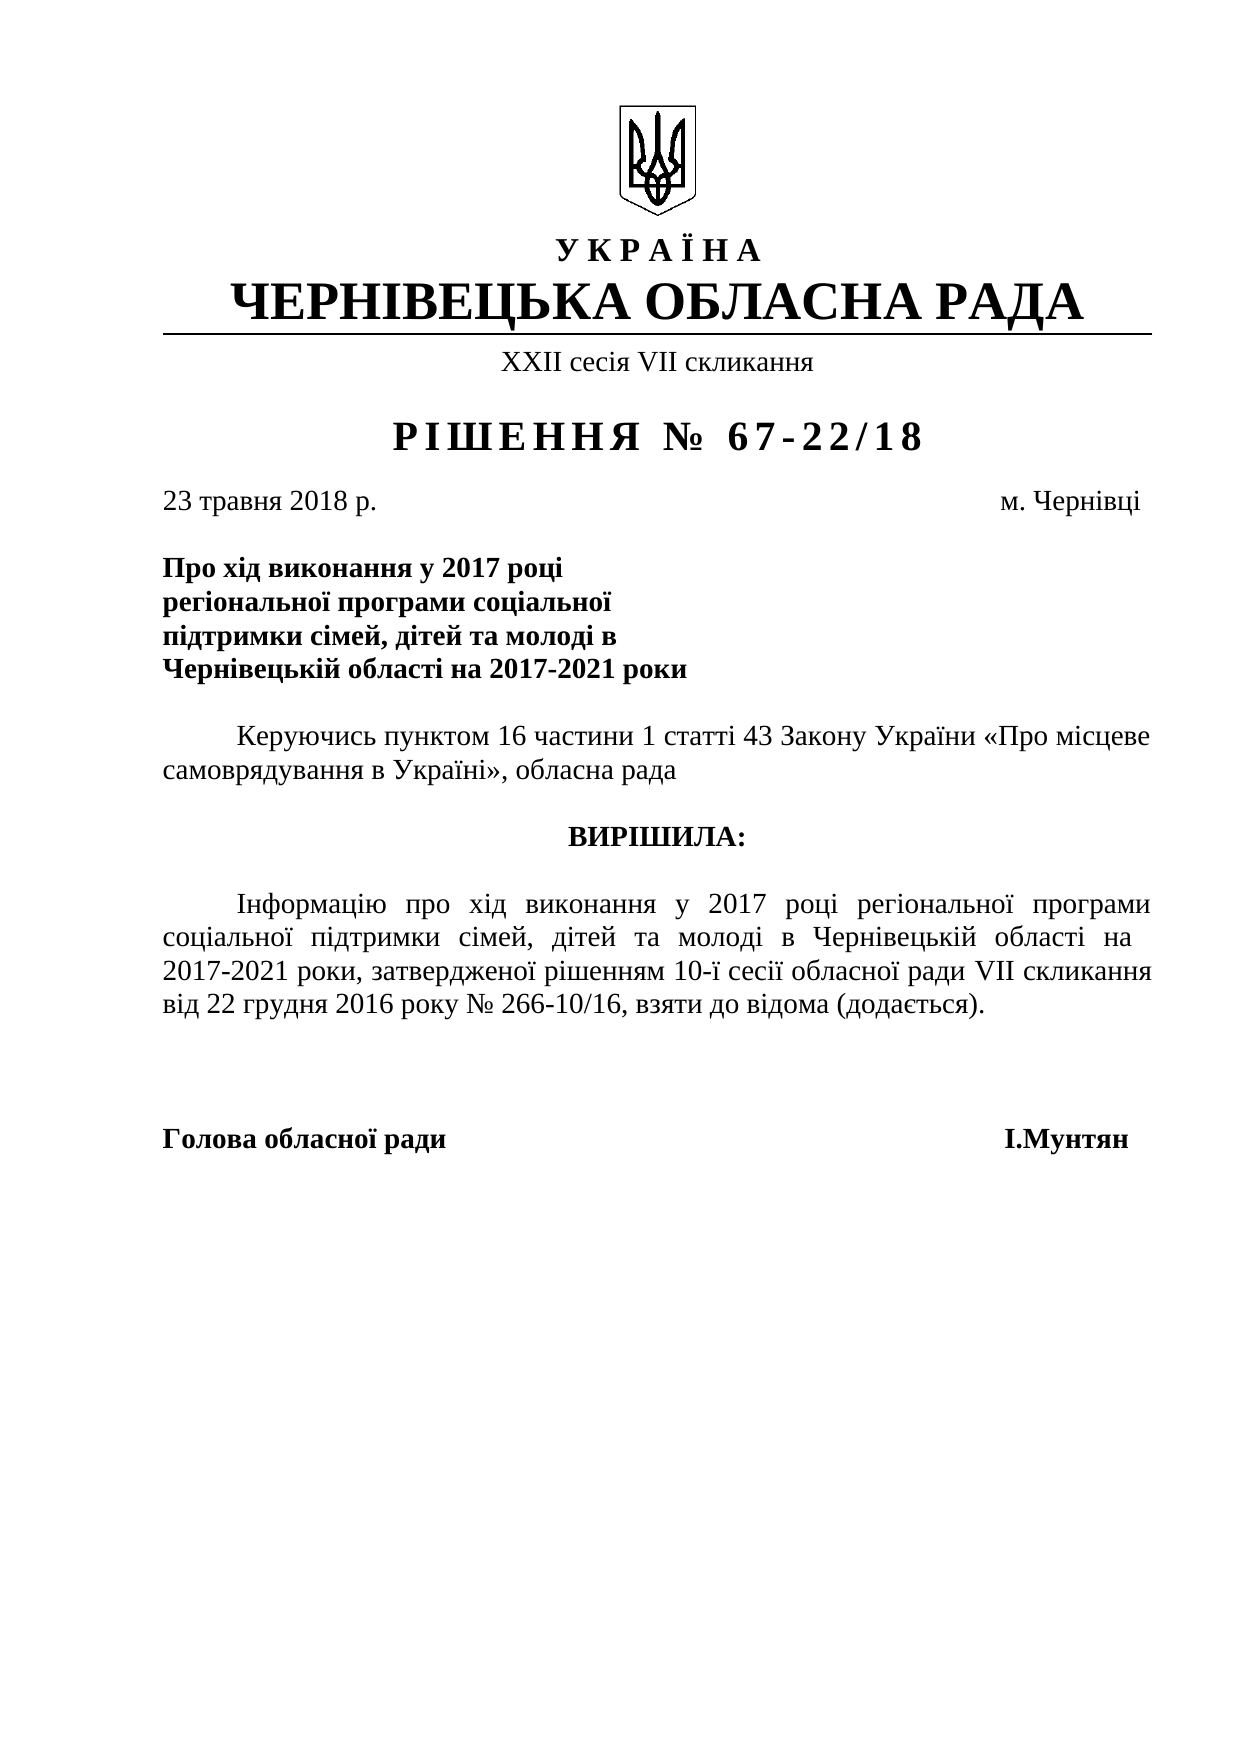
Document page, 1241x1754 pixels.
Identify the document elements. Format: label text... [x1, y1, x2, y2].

picture [617, 103, 697, 219]
table_header м. Чернівці [595, 484, 1152, 517]
table_header 23 травня 2018 р. [163, 484, 595, 517]
list Інформацію про хід виконання у 2017 році регіональної програми соціальної підтримки сімей, дітей та молоді в Чернівецькій області на 2017-2021 роки, затвердженої рішенням 10-ї сесії обласної ради VІІ скликання від 22 грудня 2016 року № 266-10/16, взяти до відома (додається). [162, 886, 1152, 1020]
text Про хід виконання у 2017 році регіональної програми соціальної підтримки сімей, дітей та молоді в Чернівецькій області на 2017-2021 роки [162, 551, 709, 685]
text У К Р А Ї Н А [162, 219, 1152, 269]
text Голова обласної ради І.Мунтян [162, 1121, 1152, 1154]
text ВИРІШИЛА: [162, 819, 1152, 852]
subtitle ХХІІ сесія VІІ скликання [162, 344, 1152, 378]
subtitle РІШЕННЯ № 67-22/18 [162, 412, 1152, 459]
subtitle ЧЕРНІВЕЦЬКА ОБЛАСНА РАДА [162, 269, 1152, 335]
text Керуючись пунктом 16 частини 1 статті 43 Закону України «Про місцеве самоврядування в Україні», обласна рада [162, 718, 1152, 785]
